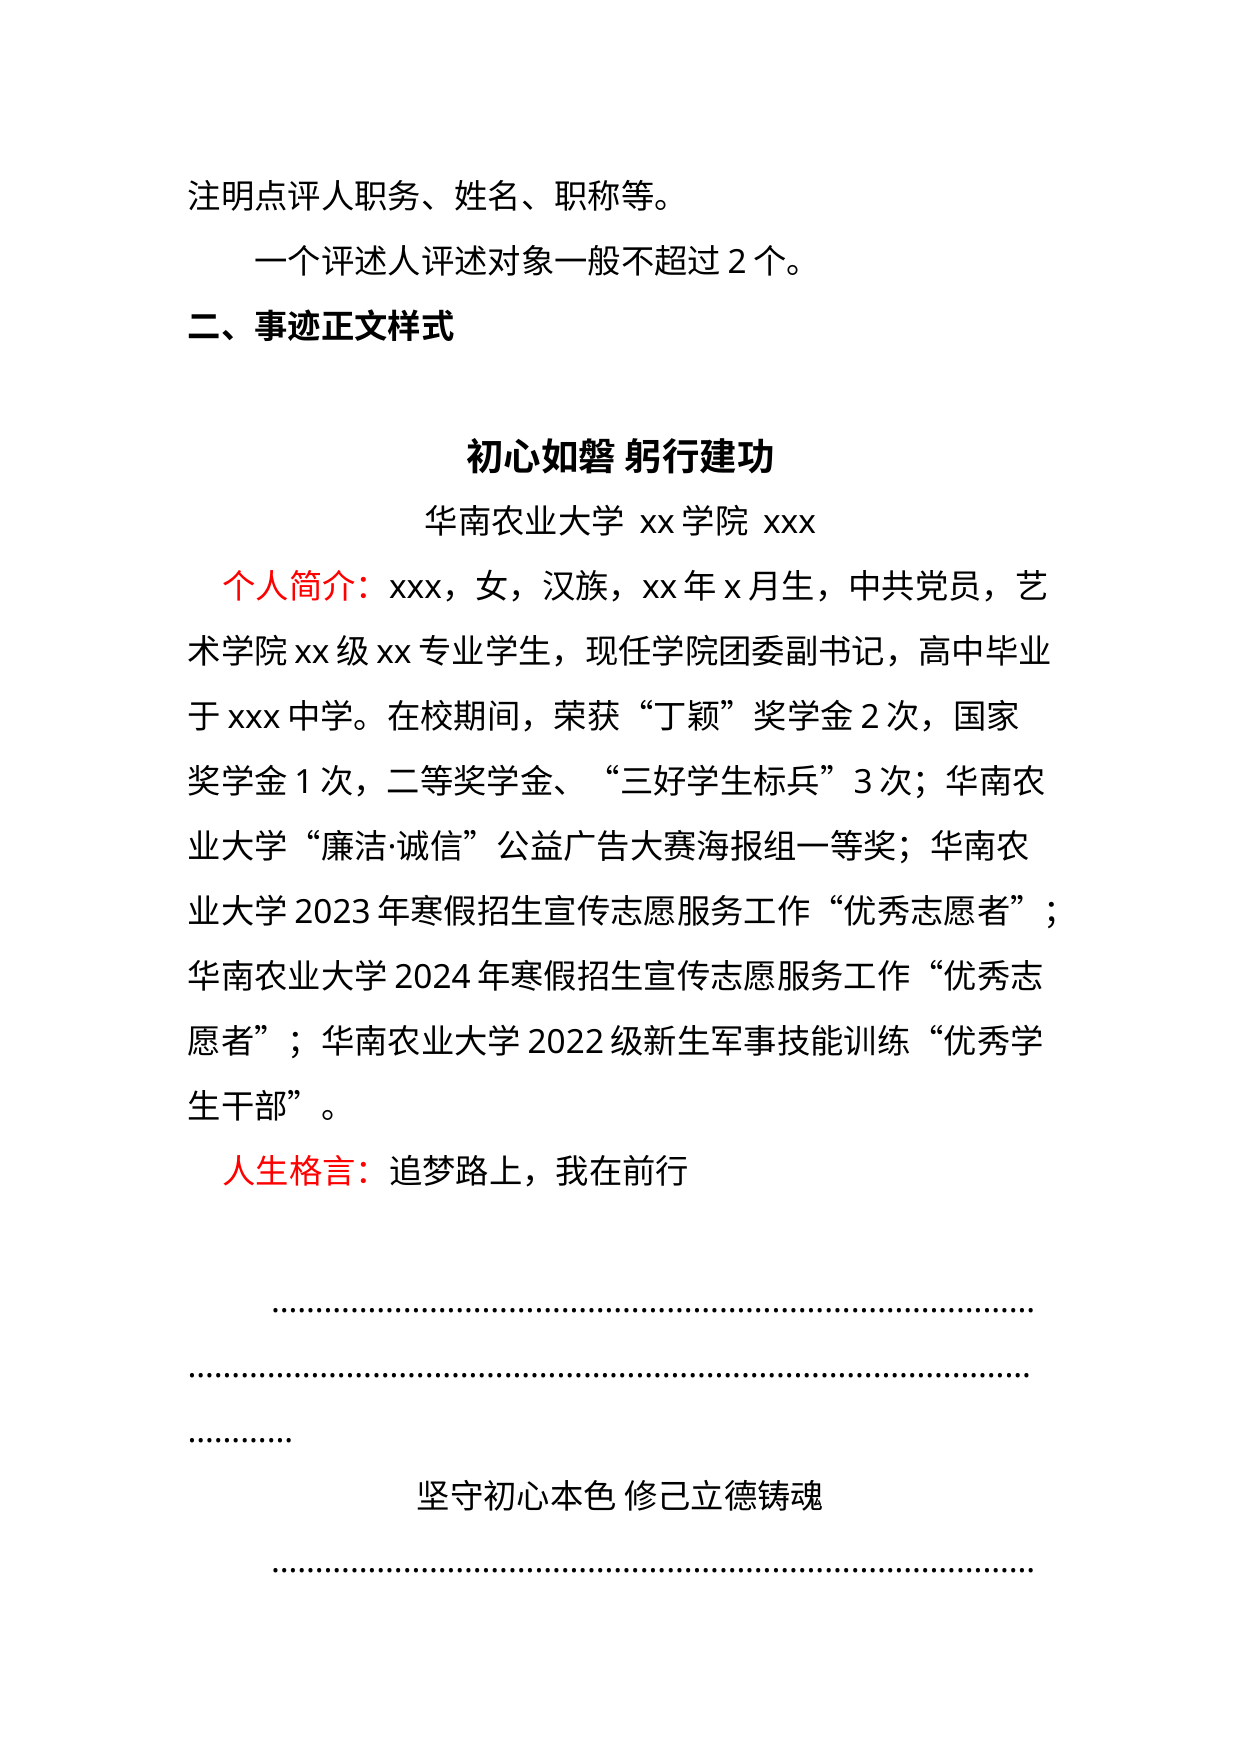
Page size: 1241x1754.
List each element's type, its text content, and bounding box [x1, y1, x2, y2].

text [187, 162, 1053, 227]
text 坚守初心本色 修己立德铸魂 [187, 1462, 1053, 1527]
text 华南农业大学 xx学院 xxx [187, 487, 1053, 552]
text 人生格言：追梦路上，我在前行 [187, 1137, 1053, 1202]
text 二、事迹正文样式 [187, 292, 1053, 357]
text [187, 1527, 1053, 1592]
text 初心如磐 躬行建功 [187, 422, 1053, 487]
text 个人简介：xxx，女，汉族，xx年x月生，中共党员，艺术学院xx级xx专业学生，现任学院团委副书记，高中毕业于xxx中学。在校期间，荣获“丁颖”奖学金2次，国家奖学金1次，二等奖学金、“三好学生标兵”3次；华南农业大学“廉洁·诚信”公益广告大赛海报组一等奖；华南农业大学2023年寒假招生宣传志愿服务工作“优秀志愿者”；华南农业大学2024年寒假招生宣传志愿服务工作“优秀志愿者”；华南农业大学2022级新生军事技能训练“优秀学生干部”。 [187, 552, 1053, 1137]
text 一个评述人评述对象一般不超过2个。 [187, 227, 1053, 292]
text …………………………………………………………………………………………………………………………………………………………………………… [187, 1267, 1053, 1462]
